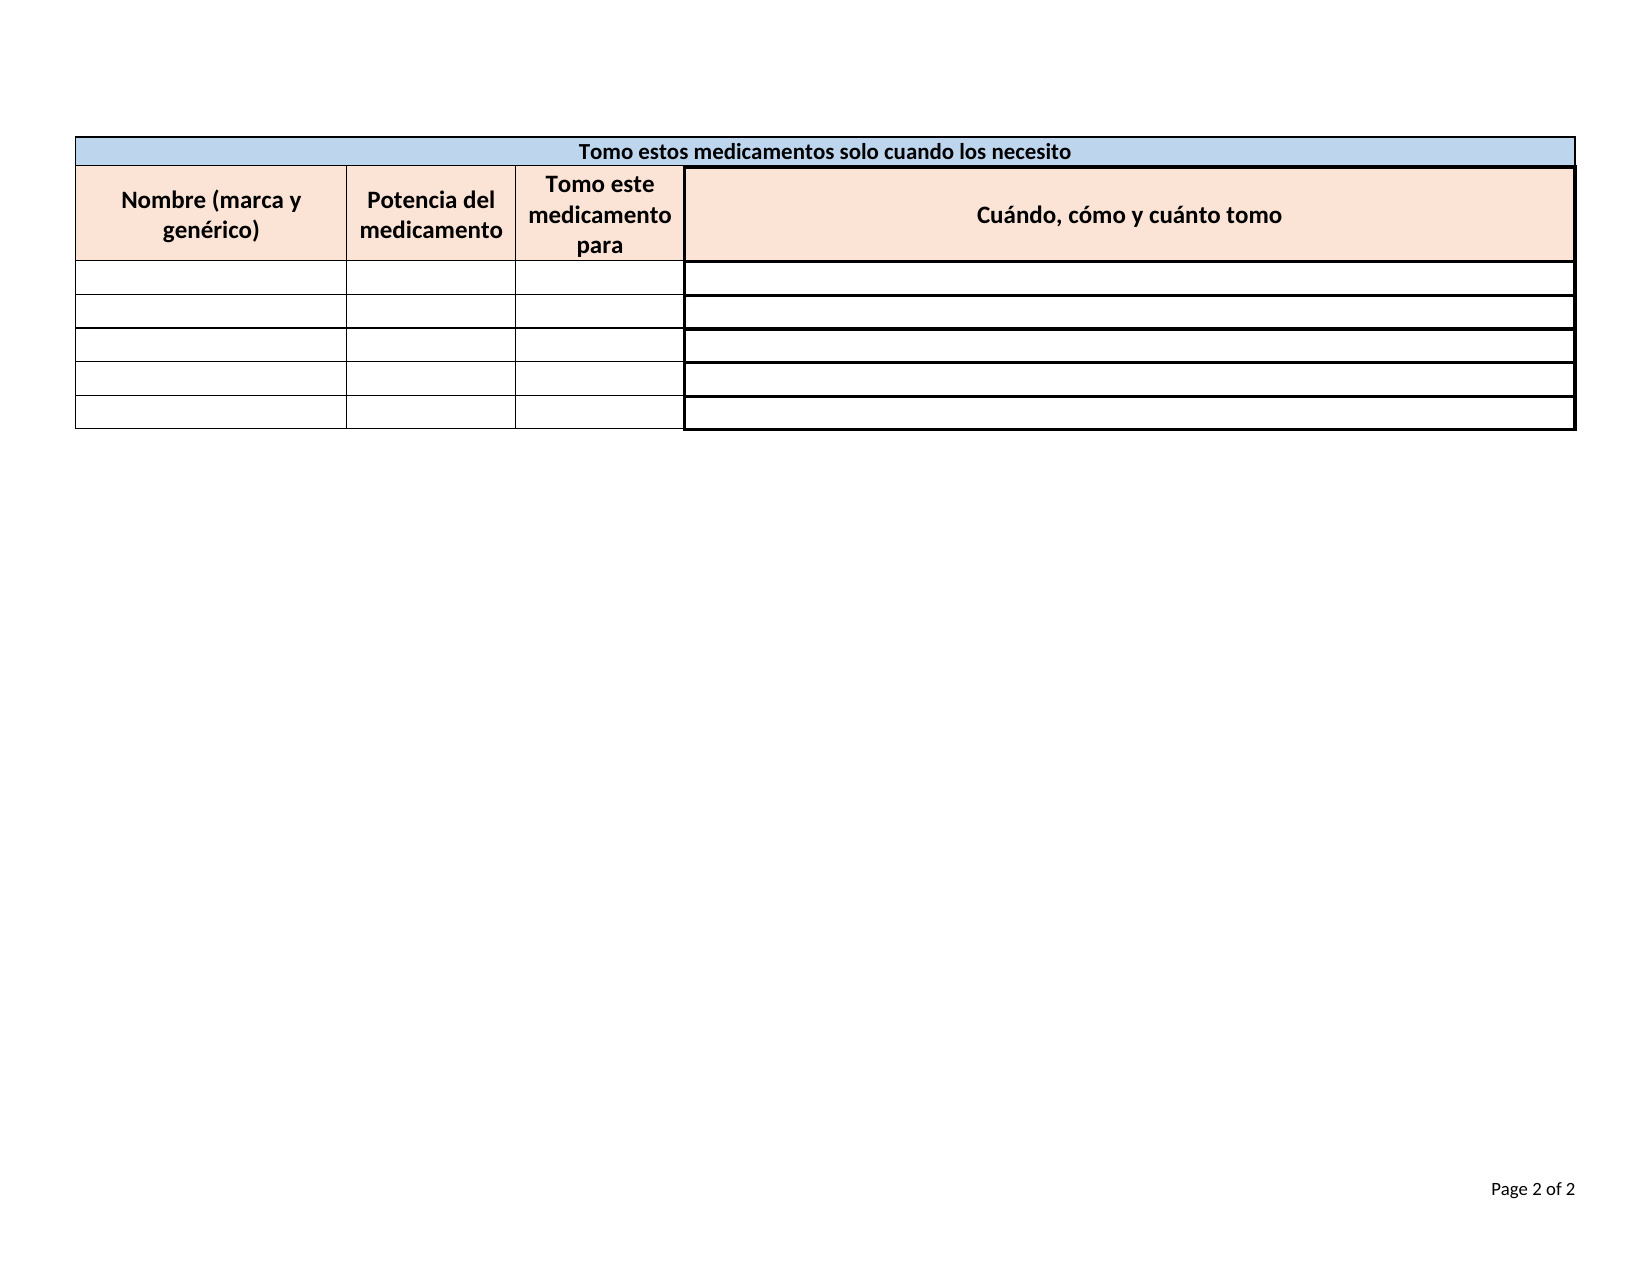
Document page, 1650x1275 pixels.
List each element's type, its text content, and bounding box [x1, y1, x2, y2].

table_cell [347, 261, 515, 294]
table_cell [516, 295, 683, 327]
table_cell [347, 362, 515, 395]
table_cell [76, 261, 346, 294]
table_cell [76, 329, 346, 361]
table_cell [516, 329, 683, 361]
table_cell [76, 396, 346, 428]
table_cell [347, 329, 515, 361]
table_cell [686, 331, 1573, 361]
table_cell Tomo este medicamento para [516, 166, 683, 260]
table_cell Nombre (marca y genérico) [76, 166, 346, 260]
table_cell [516, 396, 683, 428]
table_cell Cuándo, cómo y cuánto tomo [686, 169, 1573, 260]
table_cell [686, 297, 1573, 327]
table_cell [347, 295, 515, 327]
table_cell [76, 295, 346, 327]
table_cell [686, 364, 1573, 395]
table_cell Potencia del medicamento [347, 166, 515, 260]
table_cell [686, 398, 1573, 428]
table_cell [516, 261, 683, 294]
table_cell [347, 396, 515, 428]
table_header Tomo estos medicamentos solo cuando los necesito [76, 138, 1574, 165]
table_cell [76, 362, 346, 395]
table_cell [516, 362, 683, 395]
table_cell [686, 263, 1573, 294]
